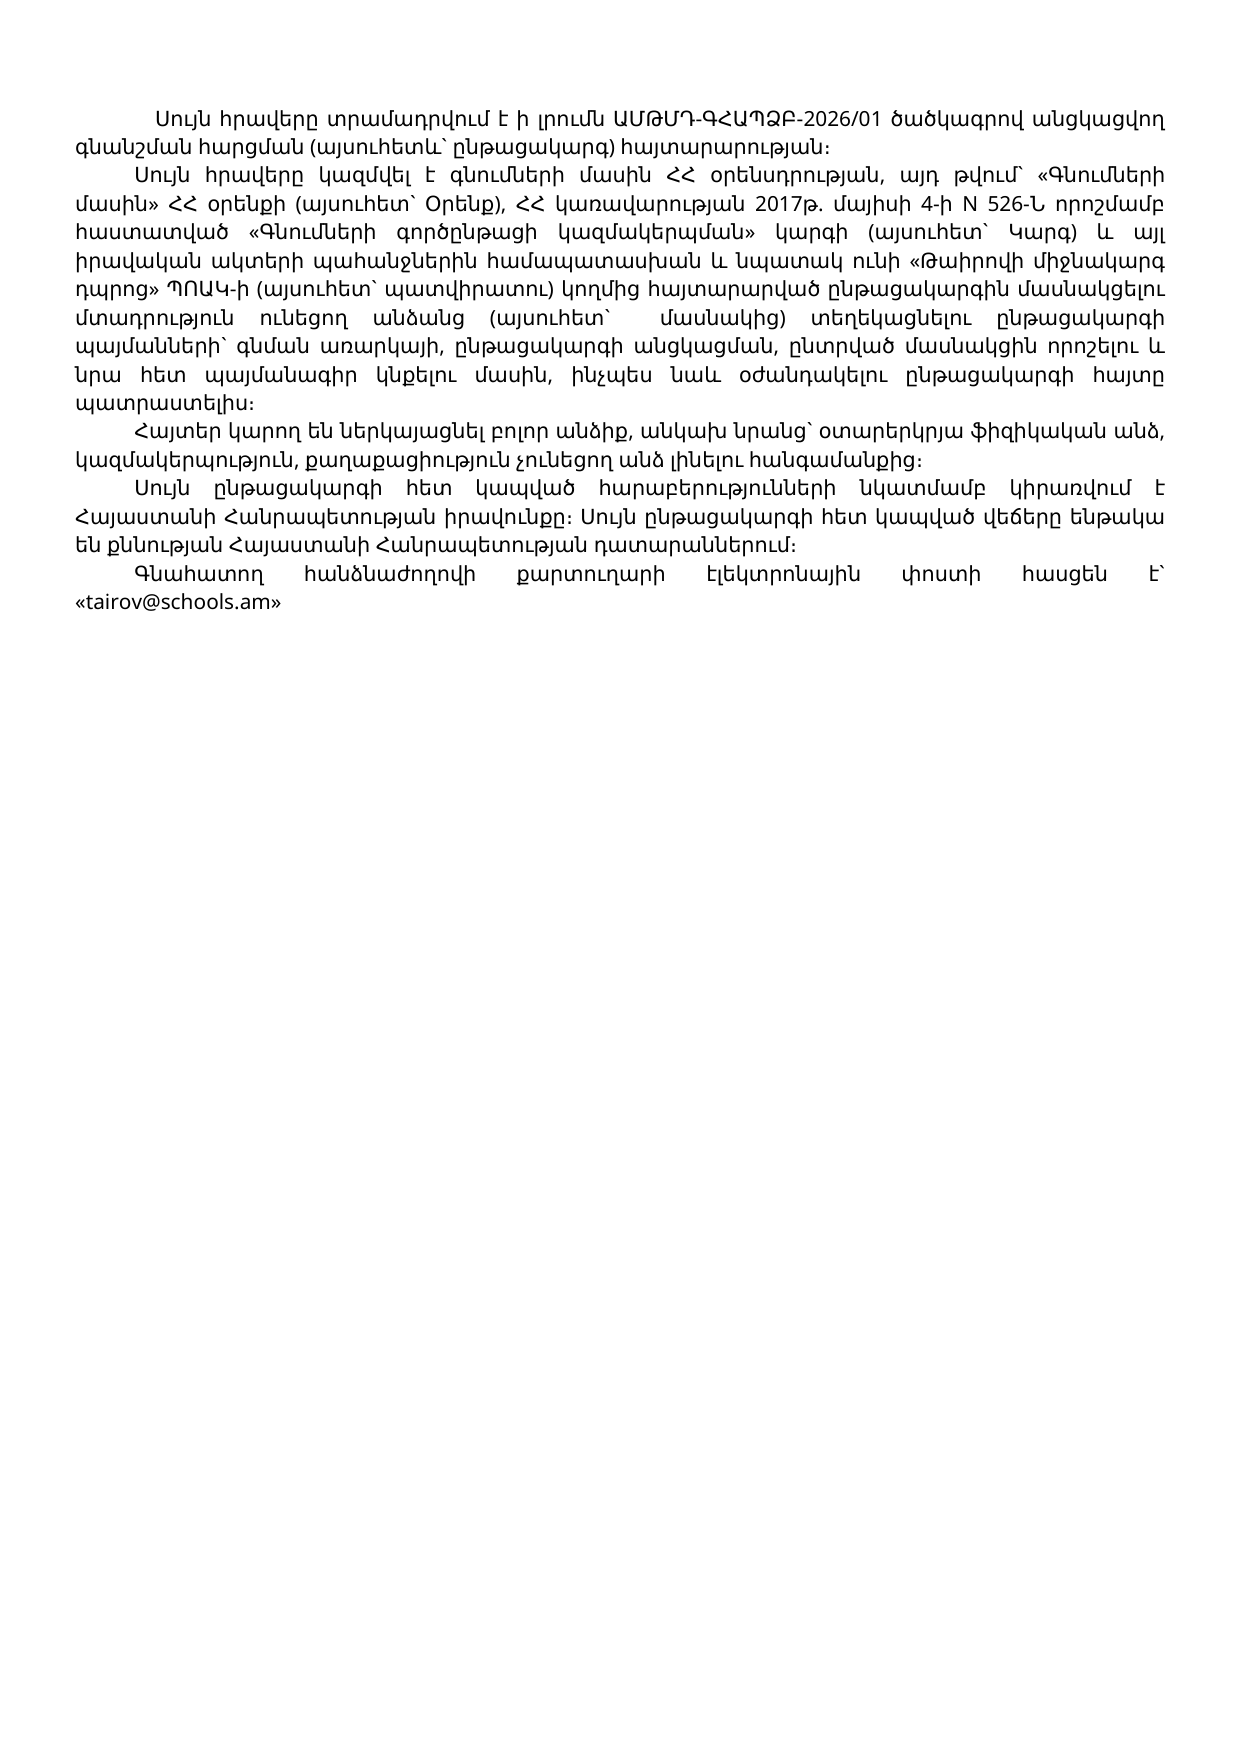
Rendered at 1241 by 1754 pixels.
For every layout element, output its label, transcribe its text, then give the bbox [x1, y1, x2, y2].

text Սույն ընթացակարգի հետ կապված հարաբերությունների նկատմամբ կիրառվում է Հայաստանի Հանրապետության իրավունքը։ Սույն ընթացակարգի հետ կապված վեճերը ենթակա են քննության Հայաստանի Հանրապետության դատարաններում։ [75, 473, 1165, 559]
text Սույն հրավերը տրամադրվում է ի լրումն ԱՄԹՄԴ-ԳՀԱՊՁԲ-2026/01 ծածկագրով անցկացվող գնանշման հարցման (այսուհետև` ընթացակարգ) հայտարարության։ [75, 104, 1165, 161]
text Հայտեր կարող են ներկայացնել բոլոր անձիք, անկախ նրանց` օտարերկրյա ֆիզիկական անձ, կազմակերպություն, քաղաքացիություն չունեցող անձ լինելու հանգամանքից։ [75, 417, 1165, 473]
text Գնահատող հանձնաժողովի քարտուղարի էլեկտրոնային փոստի հասցեն է` «tairov@schools.am» [75, 559, 1165, 616]
text Սույն հրավերը կազմվել է գնումների մասին ՀՀ օրենսդրության, այդ թվում` «Գնումների մասին» ՀՀ օրենքի (այսուհետ` Օրենք), ՀՀ կառավարության 2017թ. մայիսի 4-ի N 526-Ն որոշմամբ հաստատված «Գնումների գործընթացի կազմակերպման» կարգի (այսուհետ` Կարգ) և այլ իրավական ակտերի պահանջներին համապատասխան և նպատակ ունի «Թաիրովի միջնակարգ դպրոց» ՊՈԱԿ-ի (այսուհետ` պատվիրատու) կողմից հայտարարված ընթացակարգին մասնակցելու մտադրություն ունեցող անձանց (այսուհետ` մասնակից) տեղեկացնելու ընթացակարգի պայմանների` գնման առարկայի, ընթացակարգի անցկացման, ընտրված մասնակցին որոշելու և նրա հետ պայմանագիր կնքելու մասին, ինչպես նաև օժանդակելու ընթացակարգի հայտը պատրաստելիս։ [75, 161, 1165, 417]
